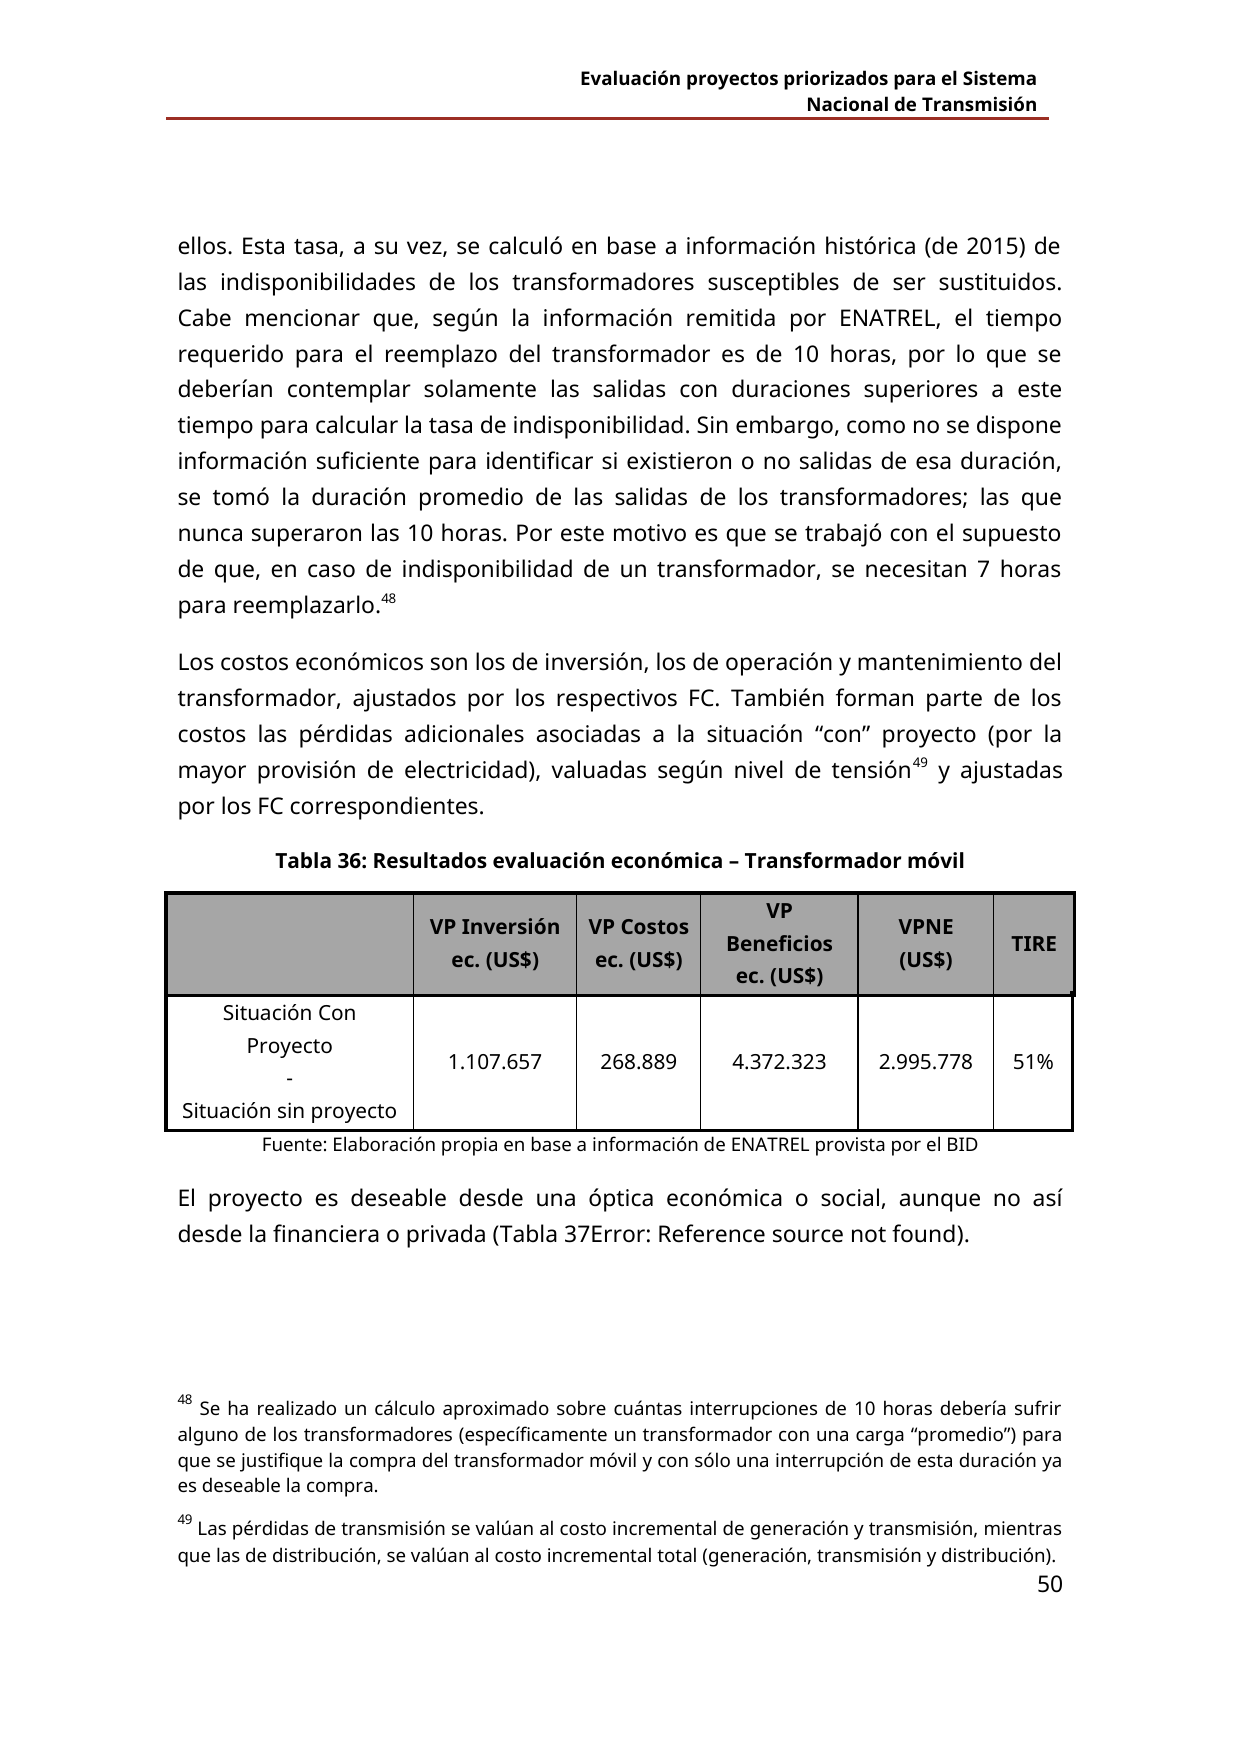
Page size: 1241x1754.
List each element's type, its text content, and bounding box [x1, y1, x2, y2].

text Fuente: Elaboración propia en base a información de ENATREL provista por el BID [177, 1132, 1063, 1157]
table_header VP Costos ec. (US$) [577, 895, 700, 994]
table_cell 268.889 [577, 997, 700, 1128]
table_header VPNE (US$) [859, 895, 993, 994]
table_cell 51% [994, 997, 1071, 1128]
table_cell Situación Con Proyecto - Situación sin proyecto [168, 997, 413, 1128]
table_header TIRE [994, 895, 1073, 994]
text Tabla 36: Resultados evaluación económica – Transformador móvil [177, 846, 1063, 875]
table_cell 2.995.778 [859, 997, 993, 1128]
table_header VP Inversión ec. (US$) [414, 895, 576, 994]
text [177, 230, 1063, 620]
table_cell 1.107.657 [414, 997, 576, 1128]
text Los costos económicos son los de inversión, los de operación y mantenimiento del transformador, ajustados por los respectivos FC. También forman parte de los costos las pérdidas adicionales asociadas a la situación “con” proyecto (por la mayor provisión de electricidad), valuadas según nivel de tensión y ajustadas por los FC correspondientes. [177, 646, 1063, 821]
table_cell 4.372.323 [701, 997, 857, 1128]
table_header VP Beneficios ec. (US$) [701, 895, 857, 994]
table_header [168, 895, 413, 994]
